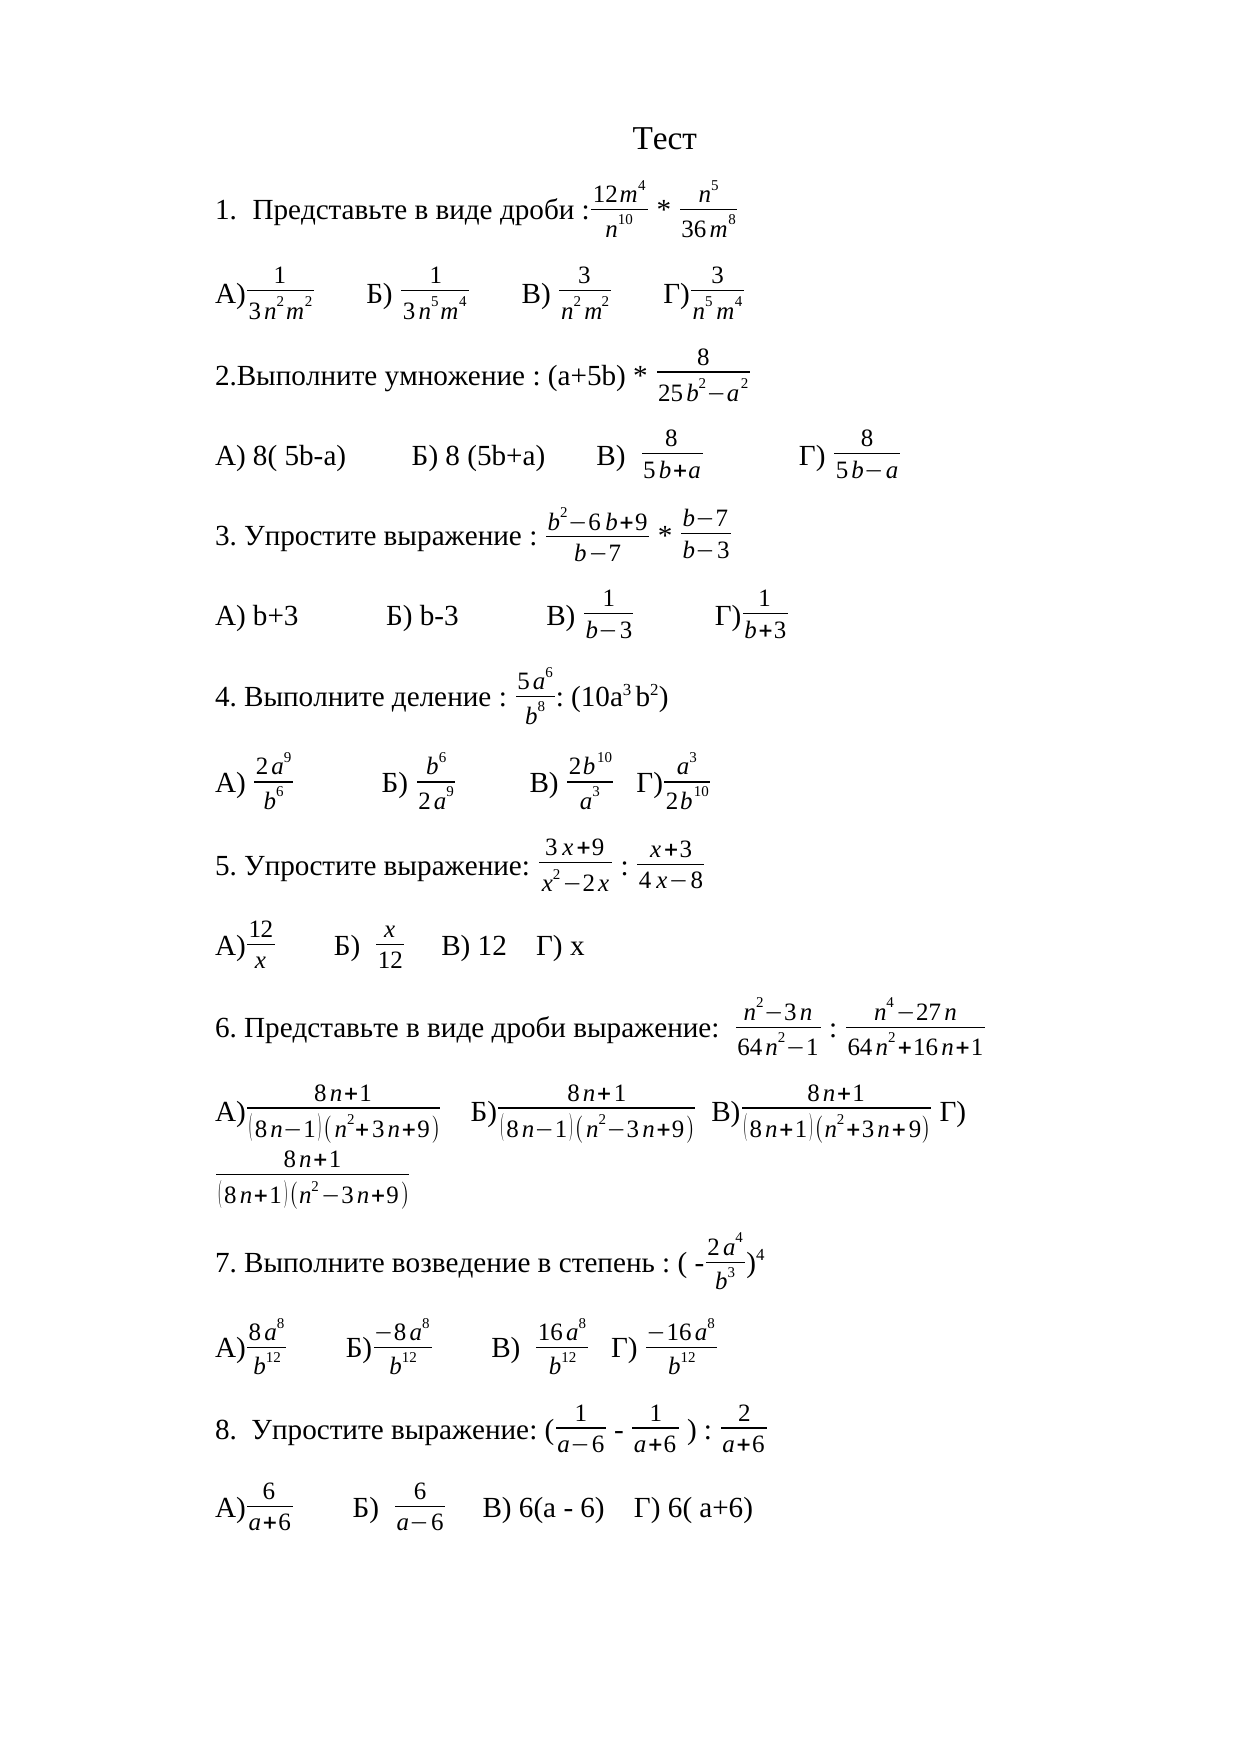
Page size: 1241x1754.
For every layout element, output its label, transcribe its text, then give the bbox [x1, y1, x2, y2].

text A) Б) В) Г) [215, 748, 1152, 814]
text 5. Упростите выражение: : [215, 834, 1152, 896]
text 4. Выполните деление : : (10a3 b2) [215, 663, 1152, 729]
text A) Б) В) 12 Г) x [215, 916, 1152, 974]
text Тест [177, 118, 1152, 156]
text A) Б) В) Г) [215, 1079, 1152, 1210]
list Представьте в виде дроби : * [215, 176, 1152, 242]
text A) b+3 Б) b-3 В) Г) [215, 585, 1152, 644]
text 2.Выполните умножение : (a+5b) * [215, 343, 1152, 406]
text A) Б) В) 6(a - 6) Г) 6( a+6) [215, 1478, 1152, 1537]
text A) 8( 5b-a) Б) 8 (5b+a) В) Г) [215, 425, 1152, 484]
text A) Б) В) Г) [215, 1314, 1152, 1380]
text 7. Выполните возведение в степень : ( -)4 [215, 1229, 1152, 1295]
text A) Б) В) Г) [215, 261, 1152, 324]
text 3. Упростите выражение : * [215, 503, 1152, 566]
text 6. Представьте в виде дроби выражение: : [215, 994, 1152, 1060]
text 8. Упростите выражение: ( - ) : [215, 1399, 1152, 1458]
